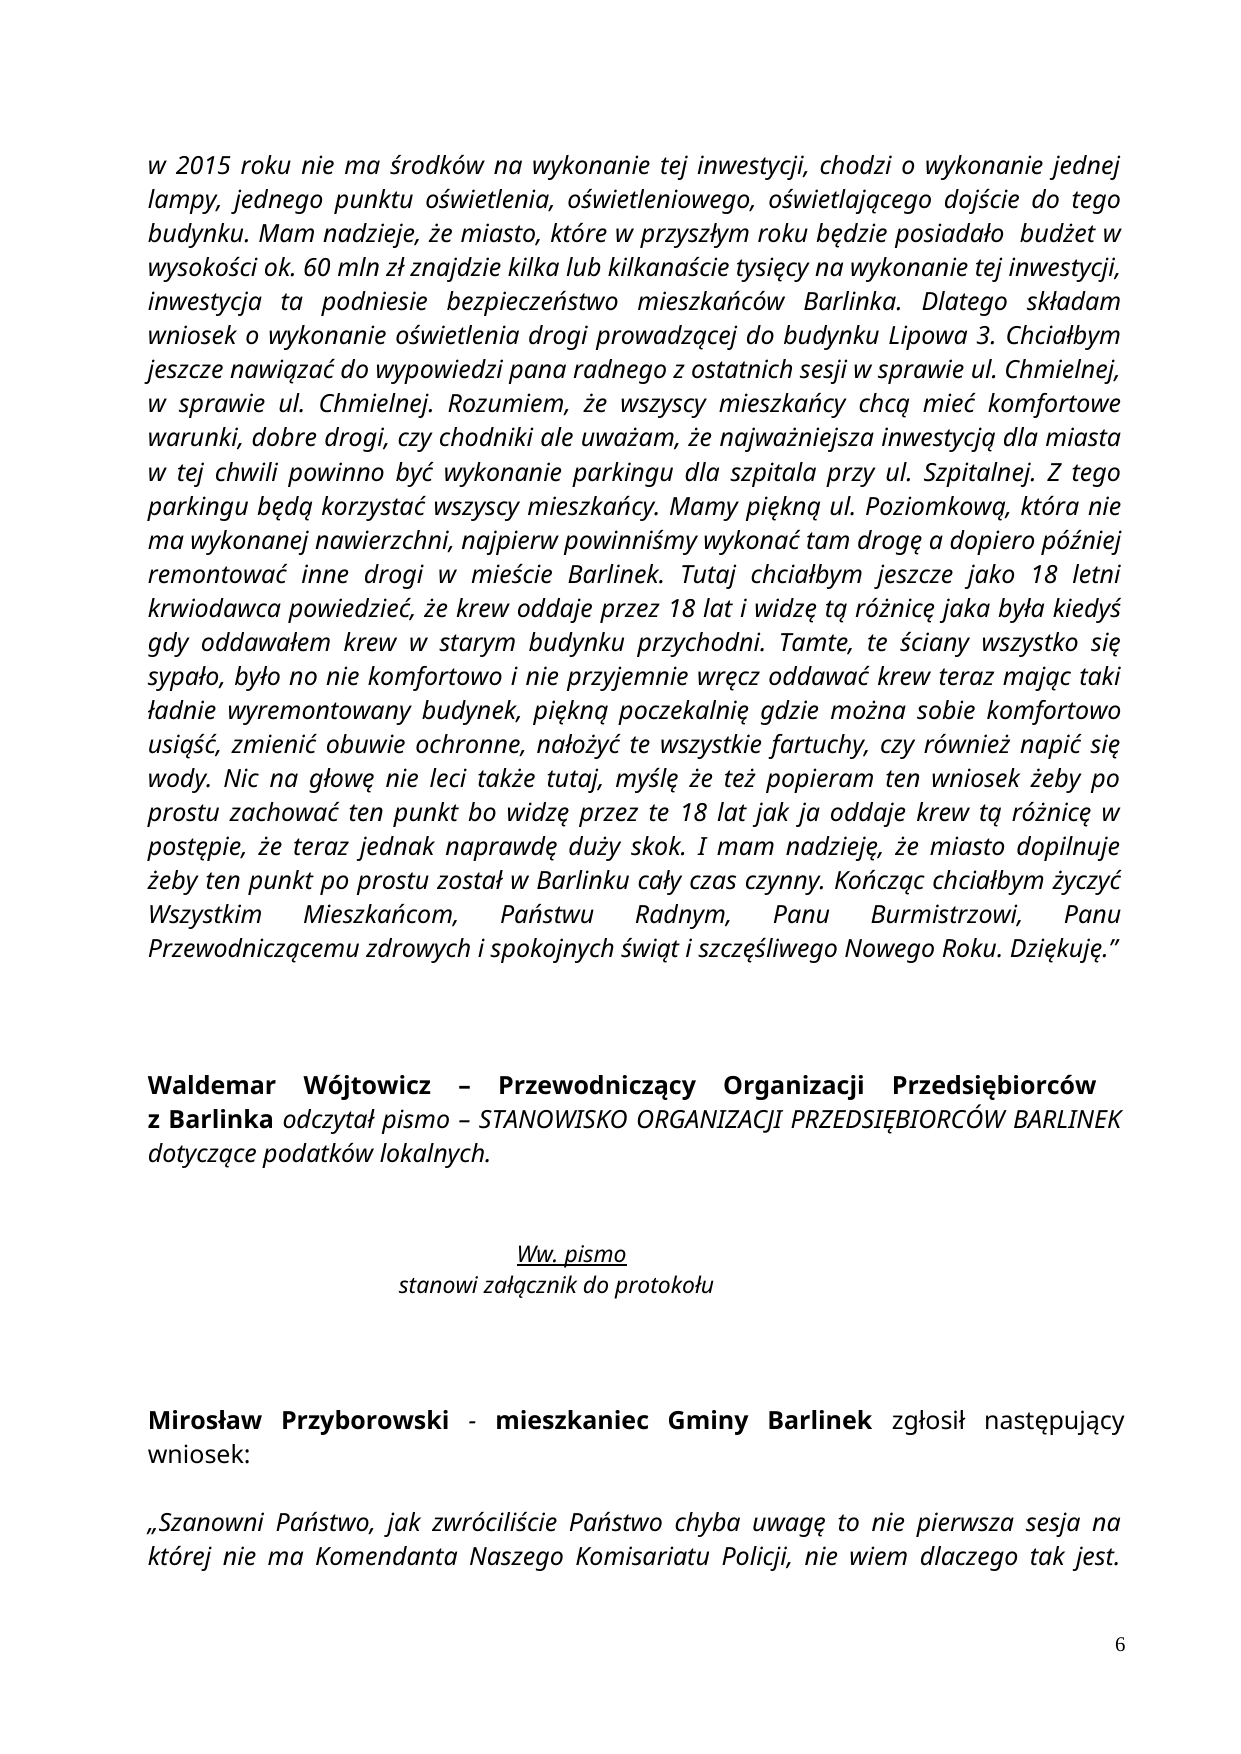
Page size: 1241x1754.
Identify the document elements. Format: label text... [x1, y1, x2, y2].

text Waldemar Wójtowicz – Przewodniczący Organizacji Przedsiębiorców z Barlinka odczytał pismo – STANOWISKO ORGANIZACJI PRZEDSIĘBIORCÓW BARLINEK dotyczące podatków lokalnych. [148, 1067, 1125, 1169]
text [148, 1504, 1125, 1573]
text Ww. pismo [148, 1238, 1125, 1269]
text Mirosław Przyborowski - mieszkaniec Gminy Barlinek zgłosił następujący wniosek: [148, 1402, 1125, 1470]
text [148, 148, 1125, 965]
text stanowi załącznik do protokołu [369, 1269, 1125, 1300]
